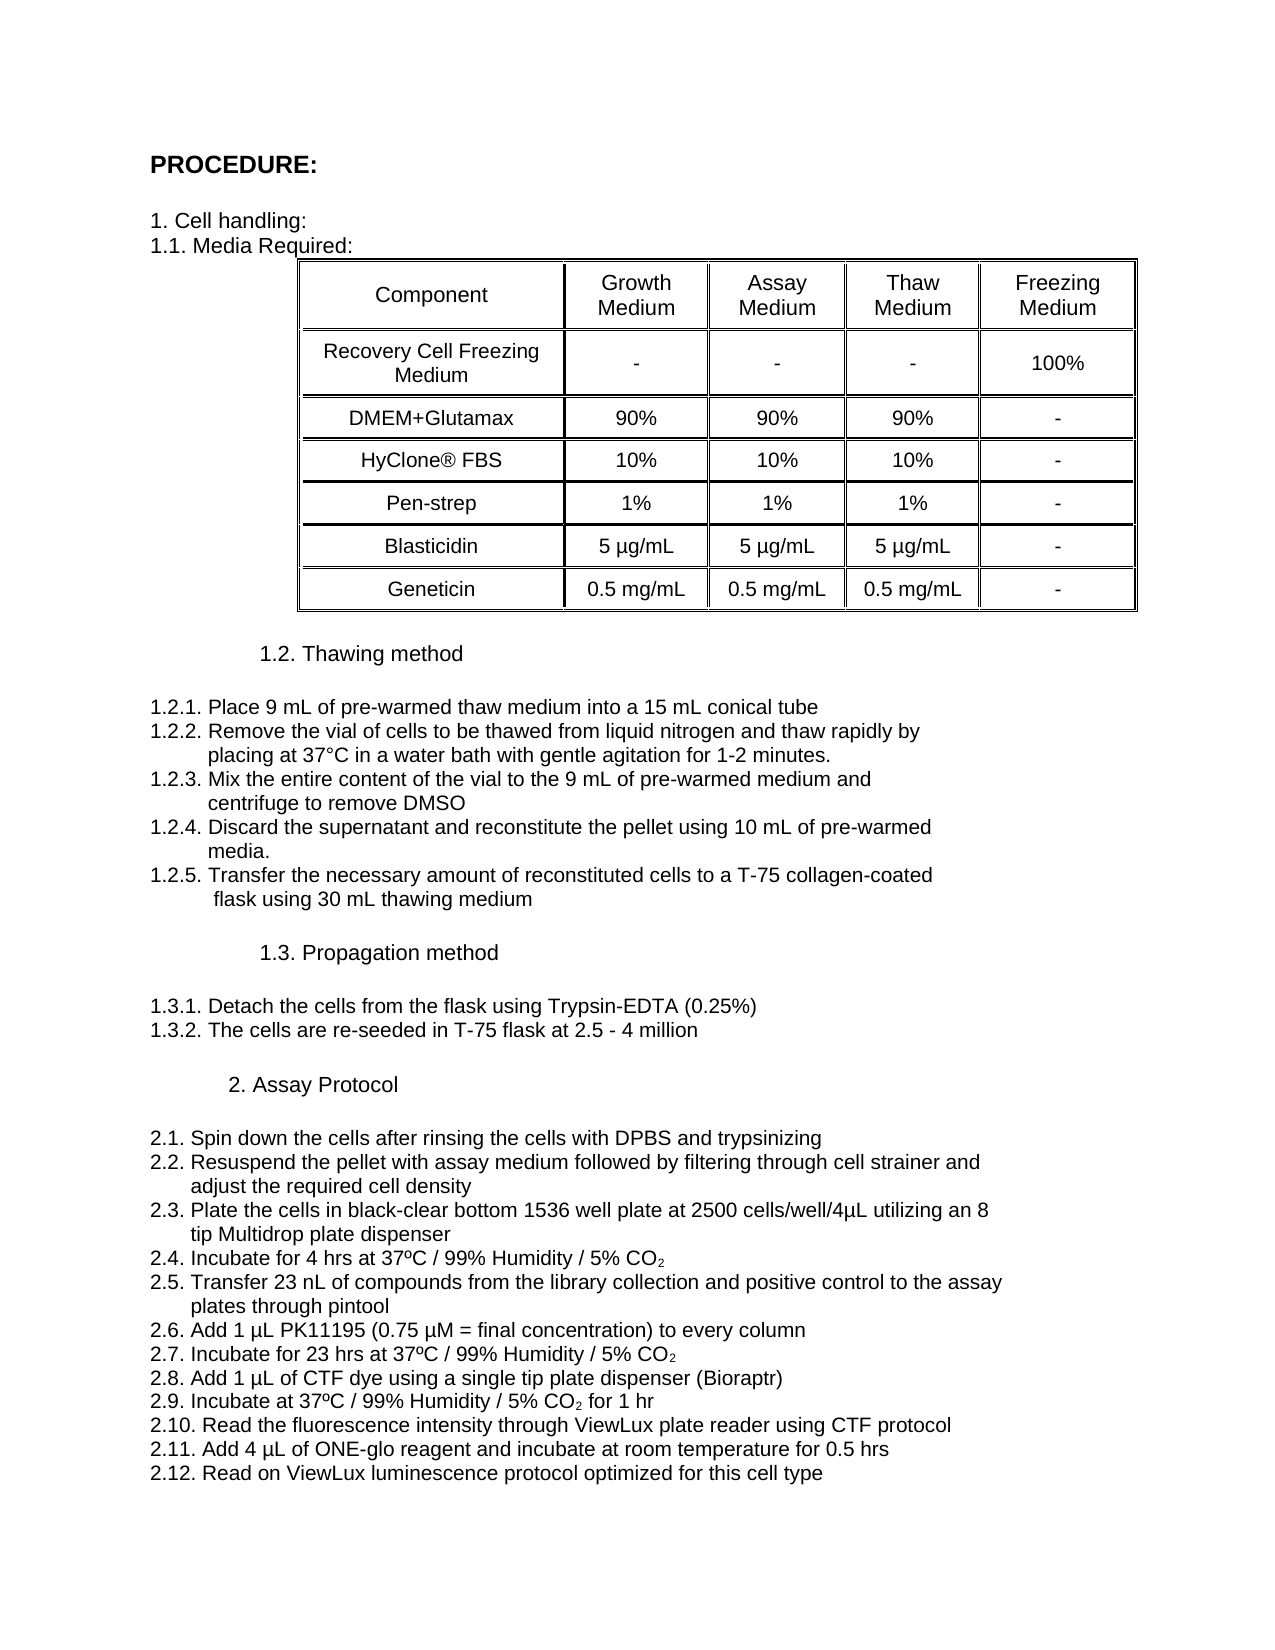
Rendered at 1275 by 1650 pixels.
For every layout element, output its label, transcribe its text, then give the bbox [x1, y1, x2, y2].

text 2.2. Resuspend the pellet with assay medium followed by filtering through cell strainer and [150, 1150, 1125, 1174]
table_cell Pen-strep [300, 480, 563, 523]
text 2.9. Incubate at 37ºC / 99% Humidity / 5% CO2 for 1 hr [150, 1389, 1125, 1413]
text flask using 30 mL thawing medium [150, 887, 1125, 911]
text 1.2.3. Mix the entire content of the vial to the 9 mL of pre-warmed medium and [150, 767, 1125, 791]
text centrifuge to remove DMSO [150, 791, 1125, 815]
table_cell - [847, 331, 978, 394]
table_header Assay Medium [709, 262, 846, 328]
table_header Growth Medium [564, 262, 708, 328]
text 2. Assay Protocol [228, 1071, 1125, 1097]
table_cell Blasticidin [299, 523, 563, 566]
table_cell 5 µg/mL [566, 526, 707, 566]
text adjust the required cell density [150, 1174, 1125, 1198]
text 2.8. Add 1 µL of CTF dye using a single tip plate dispenser (Bioraptr) [150, 1365, 1125, 1389]
table_cell 90% [566, 398, 707, 437]
table_cell 5 µg/mL [710, 526, 844, 566]
table_cell - [981, 480, 1134, 523]
table_cell Geneticin [299, 566, 564, 608]
table_cell 5 µg/mL [847, 526, 978, 566]
table_cell - [710, 331, 844, 394]
text 2.4. Incubate for 4 hrs at 37ºC / 99% Humidity / 5% CO2 [150, 1246, 1125, 1269]
table_cell - [981, 437, 1135, 480]
text 2.12. Read on ViewLux luminescence protocol optimized for this cell type [150, 1461, 1125, 1485]
text 1.2.4. Discard the supernatant and reconstitute the pellet using 10 mL of pre-warmed [150, 815, 1125, 839]
table_cell 0.5 mg/mL [564, 569, 708, 608]
table_cell HyClone® FBS [300, 437, 563, 480]
table_cell - [566, 331, 707, 394]
table_cell 10% [566, 441, 707, 480]
table_cell 1% [566, 483, 707, 523]
table_cell - [980, 566, 1136, 608]
text 2.7. Incubate for 23 hrs at 37ºC / 99% Humidity / 5% CO2 [150, 1341, 1125, 1365]
text 1.2. Thawing method [259, 641, 1125, 666]
text tip Multidrop plate dispenser [150, 1222, 1125, 1246]
table_header Component [300, 260, 564, 328]
text 2.1. Spin down the cells after rinsing the cells with DPBS and trypsinizing [150, 1126, 1125, 1150]
table_cell - [981, 394, 1135, 437]
table_cell 0.5 mg/mL [846, 569, 979, 608]
text 1. Cell handling: [150, 208, 1125, 233]
text 1.1. Media Required: [150, 233, 1125, 258]
text 1.3.2. The cells are re-seeded in T-75 flask at 2.5 - 4 million [150, 1018, 1125, 1042]
text 2.6. Add 1 µL PK11195 (0.75 µM = final concentration) to every column [150, 1317, 1125, 1341]
text PROCEDURE: [150, 150, 1125, 179]
table_cell Recovery Cell Freezing Medium [299, 328, 564, 394]
text 1.2.1. Place 9 mL of pre-warmed thaw medium into a 15 mL conical tube [150, 695, 1125, 719]
table_header Freezing Medium [980, 262, 1134, 328]
table_cell 90% [710, 398, 844, 437]
text media. [150, 839, 1125, 863]
table_cell - [981, 523, 1136, 566]
text 1.3. Propagation method [259, 940, 1125, 965]
text 1.2.5. Transfer the necessary amount of reconstituted cells to a T-75 collagen-coated [150, 863, 1125, 887]
table_header Thaw Medium [846, 262, 979, 328]
text 2.11. Add 4 µL of ONE-glo reagent and incubate at room temperature for 0.5 hrs [150, 1437, 1125, 1461]
text plates through pintool [150, 1293, 1125, 1317]
table_cell 10% [710, 441, 844, 480]
text placing at 37°C in a water bath with gentle agitation for 1-2 minutes. [150, 743, 1125, 767]
text 2.5. Transfer 23 nL of compounds from the library collection and positive control to the assay [150, 1269, 1125, 1293]
text 2.3. Plate the cells in black-clear bottom 1536 well plate at 2500 cells/well/4µL utilizing an 8 [150, 1198, 1125, 1222]
table_cell DMEM+Glutamax [300, 394, 563, 437]
text 1.2.2. Remove the vial of cells to be thawed from liquid nitrogen and thaw rapidly by [150, 719, 1125, 743]
text 1.3.1. Detach the cells from the flask using Trypsin-EDTA (0.25%) [150, 994, 1125, 1018]
table_cell 100% [980, 328, 1136, 394]
table_cell 0.5 mg/mL [709, 569, 846, 608]
table_cell 1% [710, 483, 844, 523]
table_cell 90% [847, 398, 978, 437]
table_cell 10% [847, 441, 978, 480]
text 2.10. Read the fluorescence intensity through ViewLux plate reader using CTF protocol [150, 1413, 1125, 1437]
table_cell 1% [847, 483, 978, 523]
